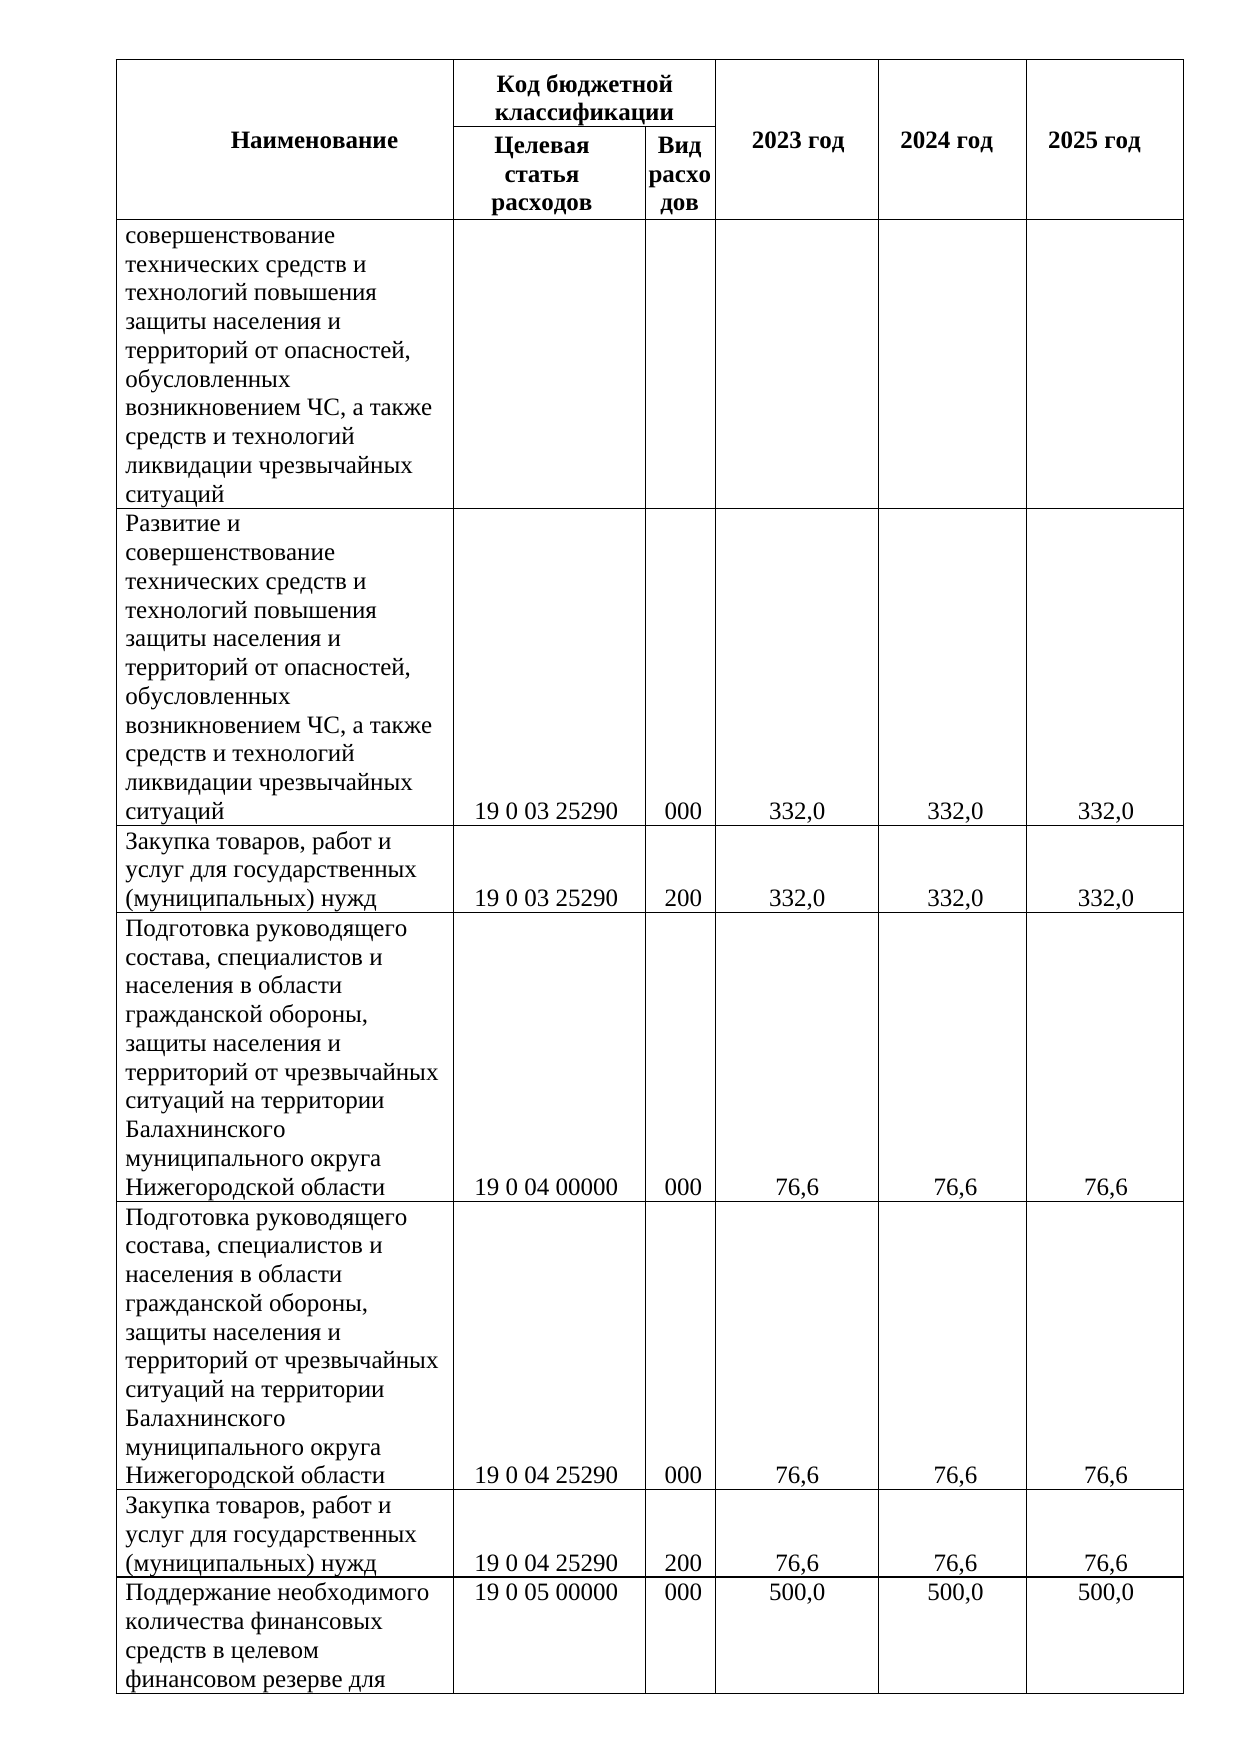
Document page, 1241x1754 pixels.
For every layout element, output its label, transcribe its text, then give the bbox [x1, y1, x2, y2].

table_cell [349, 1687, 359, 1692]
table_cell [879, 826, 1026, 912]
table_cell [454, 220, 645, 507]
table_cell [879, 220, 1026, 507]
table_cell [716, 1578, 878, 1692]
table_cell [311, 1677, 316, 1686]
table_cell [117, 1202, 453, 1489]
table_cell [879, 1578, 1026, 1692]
table_header Код бюджетной классификации [454, 60, 715, 126]
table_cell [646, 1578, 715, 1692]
table_header 2025 год [1027, 60, 1183, 219]
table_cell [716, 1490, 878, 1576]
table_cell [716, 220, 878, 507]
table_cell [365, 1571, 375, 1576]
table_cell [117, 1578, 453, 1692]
table_cell Целевая статья расходов [454, 127, 645, 219]
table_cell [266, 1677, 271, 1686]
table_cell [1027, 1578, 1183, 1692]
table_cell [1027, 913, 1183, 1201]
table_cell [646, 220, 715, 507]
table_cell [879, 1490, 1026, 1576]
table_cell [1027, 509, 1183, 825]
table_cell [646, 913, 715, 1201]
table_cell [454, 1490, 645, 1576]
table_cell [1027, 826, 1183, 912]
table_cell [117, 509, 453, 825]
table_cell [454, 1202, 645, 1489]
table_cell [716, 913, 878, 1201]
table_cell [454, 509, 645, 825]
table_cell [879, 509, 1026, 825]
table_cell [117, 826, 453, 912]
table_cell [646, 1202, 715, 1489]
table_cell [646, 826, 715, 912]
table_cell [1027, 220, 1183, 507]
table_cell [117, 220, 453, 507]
table_header 2024 год [879, 60, 1026, 219]
table_header 2023 год [716, 60, 878, 219]
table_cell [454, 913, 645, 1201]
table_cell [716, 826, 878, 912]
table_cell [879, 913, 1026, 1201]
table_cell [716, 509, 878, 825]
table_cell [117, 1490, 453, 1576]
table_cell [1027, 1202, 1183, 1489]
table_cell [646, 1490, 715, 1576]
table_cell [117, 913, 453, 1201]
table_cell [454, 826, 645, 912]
table_header Наименование [117, 60, 453, 219]
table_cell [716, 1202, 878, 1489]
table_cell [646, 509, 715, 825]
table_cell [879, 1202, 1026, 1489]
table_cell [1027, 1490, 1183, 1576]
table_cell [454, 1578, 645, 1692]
table_cell Вид расходов [646, 127, 715, 219]
